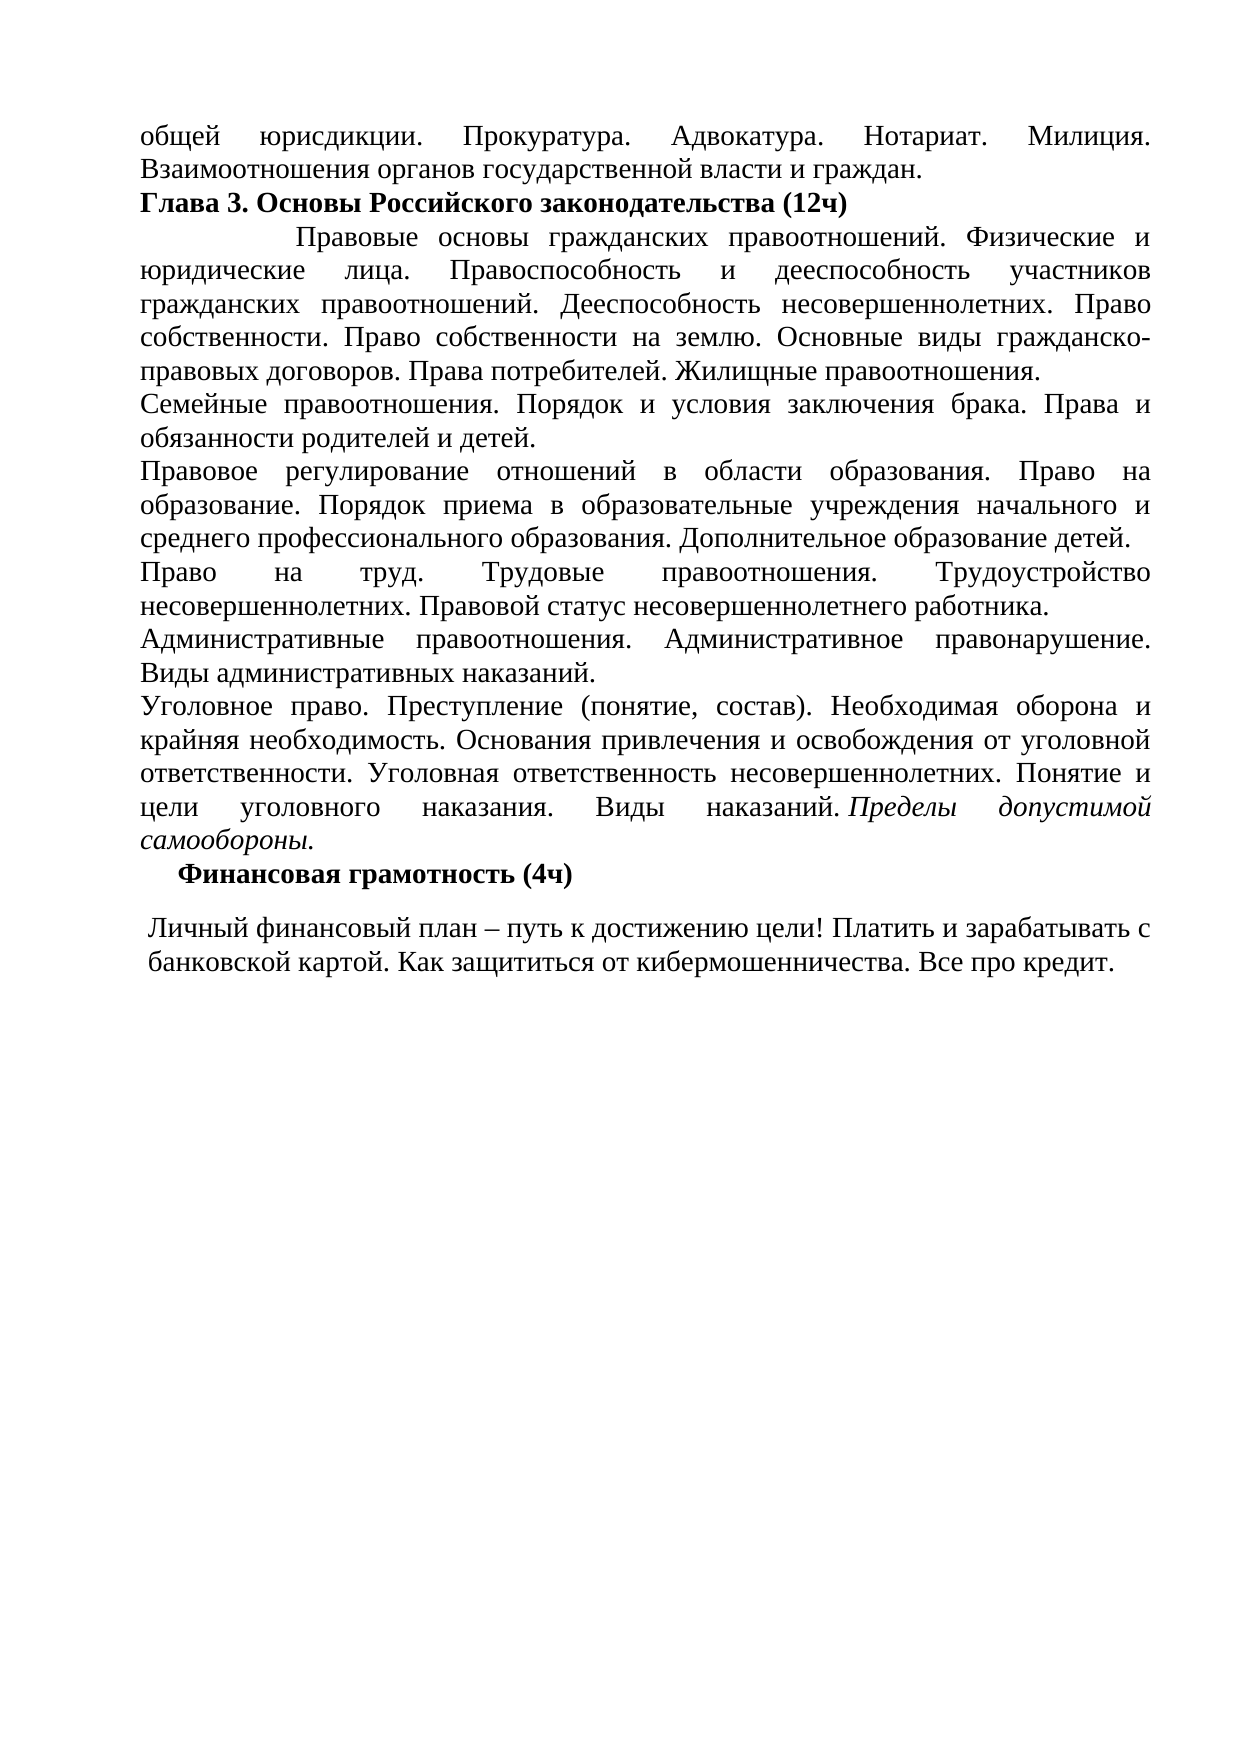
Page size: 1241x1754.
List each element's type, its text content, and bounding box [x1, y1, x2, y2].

text Право на труд. Трудовые правоотношения. Трудоустройство несовершеннолетних. Правовой статус несовершеннолетнего работника. [140, 554, 1152, 621]
text Правовое регулирование отношений в области образования. Право на образование. Порядок приема в образовательные учреждения начального и среднего профессионального образования. Дополнительное образование детей. [140, 453, 1152, 554]
text Финансовая грамотность (4ч) [177, 856, 1152, 889]
text Правовые основы гражданских правоотношений. Физические и юридические лица. Правоспособность и дееспособность участников гражданских правоотношений. Дееспособность несовершеннолетних. Право собственности. Право собственности на землю. Основные виды гражданско-правовых договоров. Права потребителей. Жилищные правоотношения. [140, 219, 1152, 386]
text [140, 118, 1152, 185]
text Глава 3. Основы Российского законодательства (12ч) [140, 185, 1152, 219]
text Уголовное право. Преступление (понятие, состав). Необходимая оборона и крайняя необходимость. Основания привлечения и освобождения от уголовной ответственности. Уголовная ответственность несовершеннолетних. Понятие и цели уголовного наказания. Виды наказаний. Пределы допустимой самообороны. [140, 688, 1152, 856]
text Личный финансовый план – путь к достижению цели! Платить и зарабатывать с банковской картой. Как защититься от кибермошенничества. Все про кредит. [148, 910, 1152, 977]
text Административные правоотношения. Административное правонарушение. Виды административных наказаний. [140, 621, 1152, 688]
text Семейные правоотношения. Порядок и условия заключения брака. Права и обязанности родителей и детей. [140, 386, 1152, 453]
